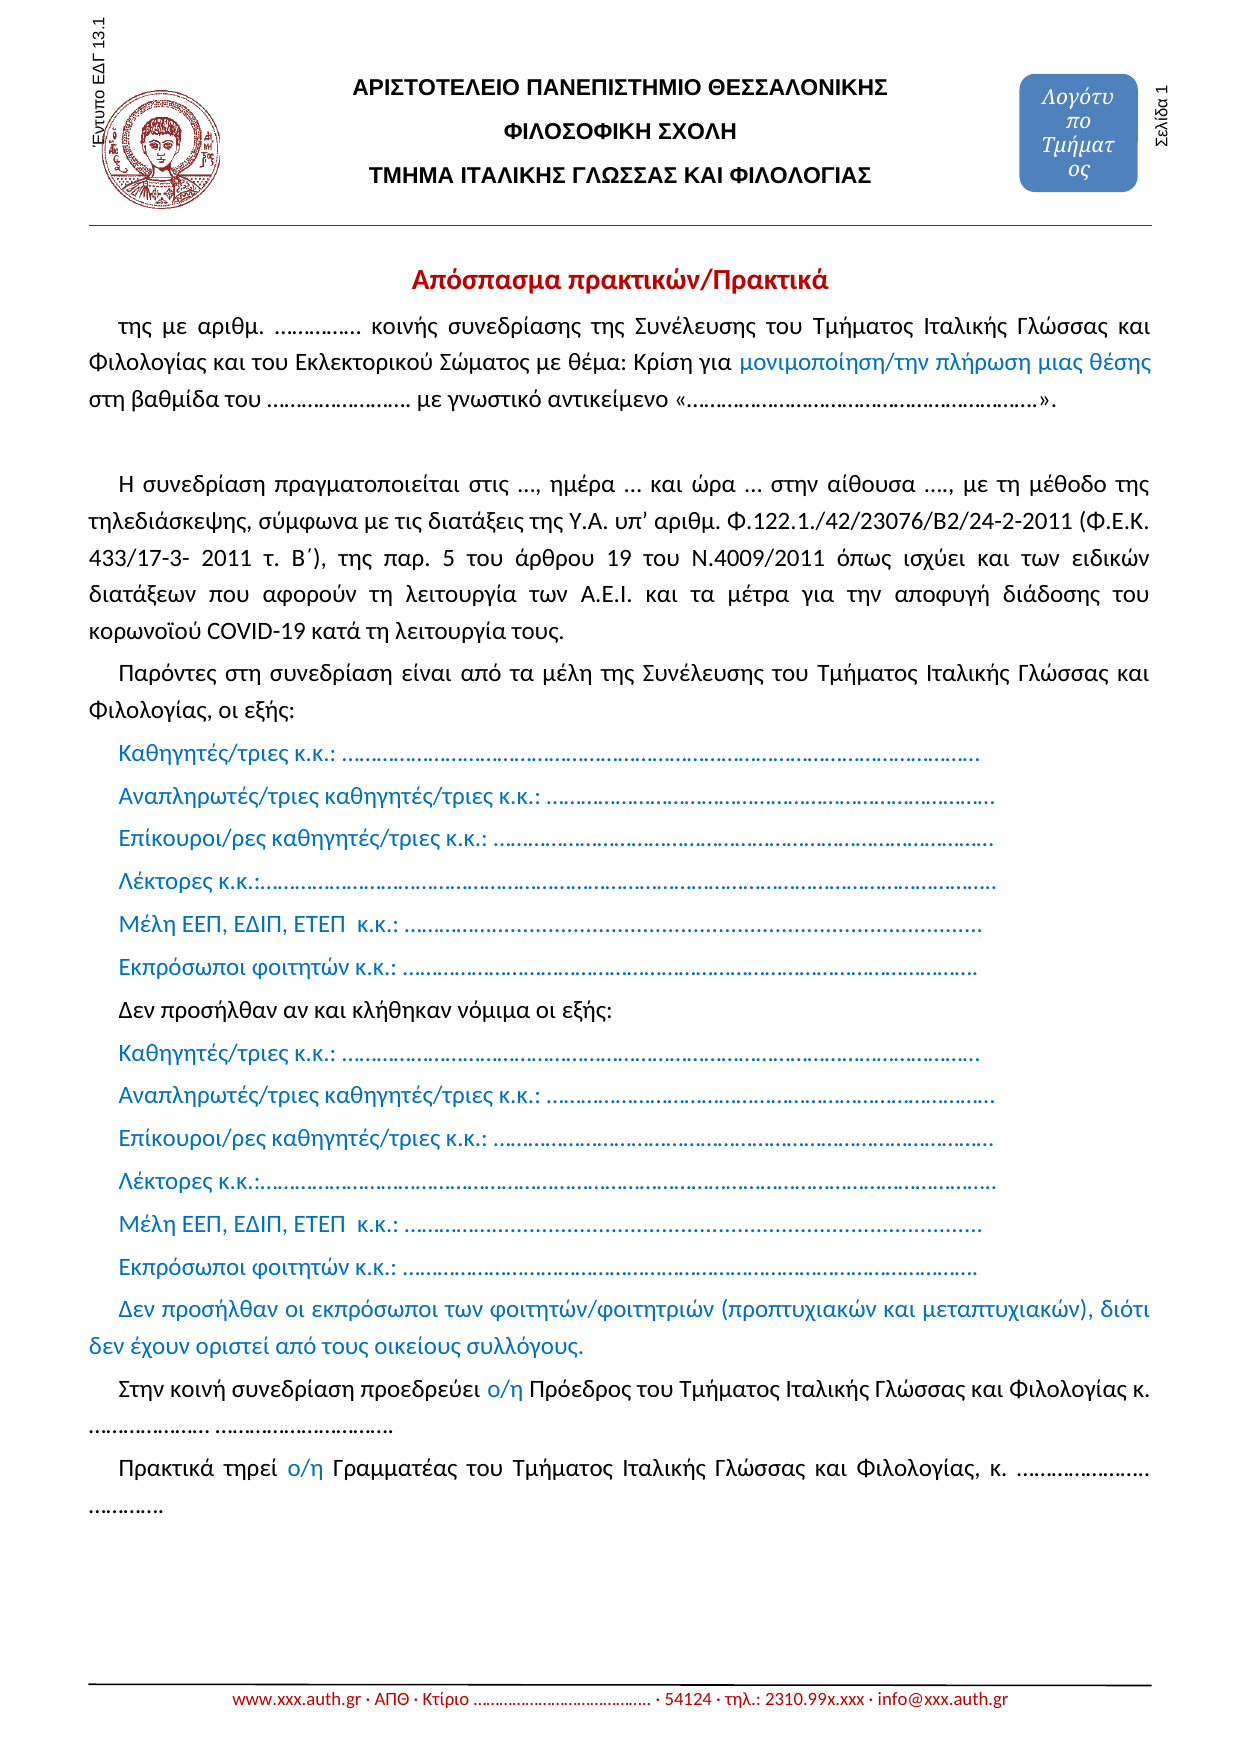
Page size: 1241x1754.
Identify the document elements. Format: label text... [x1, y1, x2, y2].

text Η συνεδρίαση πραγματοποιείται στις …, ημέρα … και ώρα … στην αίθουσα …., µε τη μέθοδο της τηλεδιάσκεψης, σύμφωνα µε τις διατάξεις της Υ.Α. υπ’ αριθμ. Φ.122.1./42/23076/Β2/24-2-2011 (Φ.Ε.Κ. 433/17-3- 2011 τ. Β΄), της παρ. 5 του άρθρου 19 του Ν.4009/2011 όπως ισχύει και των ειδικών διατάξεων που αφορούν τη λειτουργία των Α.Ε.Ι. και τα μέτρα για την αποφυγή διάδοσης του κορωνοϊού COVID-19 κατά τη λειτουργία τους. [89, 468, 1152, 645]
text Καθηγητές/τριες κ.κ.: ………………………………………………………………………………………………… [89, 737, 1152, 767]
text Επίκουροι/ρες καθηγητές/τριες κ.κ.: …………………………………………………………………………… [89, 1122, 1152, 1153]
text Λέκτορες κ.κ.:……………………………………………………………………………………………………………….. [89, 865, 1152, 896]
text Δεν προσήλθαν αν και κλήθηκαν νόμιμα οι εξής: [89, 994, 1152, 1024]
text Μέλη ΕΕΠ, ΕΔΙΠ, ΕΤΕΠ κ.κ.: …………….............................................................................. [89, 1208, 1152, 1238]
text Εκπρόσωποι φοιτητών κ.κ.: ………………………………………………………………………………………. [89, 1251, 1152, 1281]
text Πρακτικά τηρεί ο/η Γραμματέας του Τμήματος Ιταλικής Γλώσσας και Φιλολογίας, κ. ………………….. …………. [89, 1452, 1152, 1519]
text Απόσπασμα πρακτικών/Πρακτικά [89, 261, 1152, 296]
text Καθηγητές/τριες κ.κ.: ………………………………………………………………………………………………… [89, 1037, 1152, 1067]
text Επίκουροι/ρες καθηγητές/τριες κ.κ.: …………………………………………………………………………… [89, 823, 1152, 853]
text Αναπληρωτές/τριες καθηγητές/τριες κ.κ.: …………………………………………………………………… [89, 780, 1152, 810]
text Αναπληρωτές/τριες καθηγητές/τριες κ.κ.: …………………………………………………………………… [89, 1079, 1152, 1110]
text Λέκτορες κ.κ.:……………………………………………………………………………………………………………….. [89, 1165, 1152, 1196]
text Δεν προσήλθαν οι εκπρόσωποι των φοιτητών/φοιτητριών (προπτυχιακών και μεταπτυχιακών), διότι δεν έχουν οριστεί από τους οικείους συλλόγους. [89, 1293, 1152, 1361]
picture [101, 90, 220, 209]
text Στην κοινή συνεδρίαση προεδρεύει ο/η Πρόεδρος του Τμήματος Ιταλικής Γλώσσας και Φιλολογίας κ. ………………… …………………………. [89, 1373, 1152, 1440]
text της µε αριθμ. …………… κοινής συνεδρίασης της Συνέλευσης του Τμήματος Ιταλικής Γλώσσας και Φιλολογίας και του Εκλεκτορικού Σώματος με θέμα: Κρίση για μονιμοποίηση/την πλήρωση μιας θέσης στη βαθμίδα του ……………………. με γνωστικό αντικείμενο «…………………………………………………….». [89, 310, 1152, 413]
text Παρόντες στη συνεδρίαση είναι από τα µέλη της Συνέλευσης του Τμήματος Ιταλικής Γλώσσας και Φιλολογίας, οι εξής: [89, 658, 1152, 725]
text Μέλη ΕΕΠ, ΕΔΙΠ, ΕΤΕΠ κ.κ.: …………….............................................................................. [89, 908, 1152, 939]
text Εκπρόσωποι φοιτητών κ.κ.: ………………………………………………………………………………………. [89, 951, 1152, 982]
